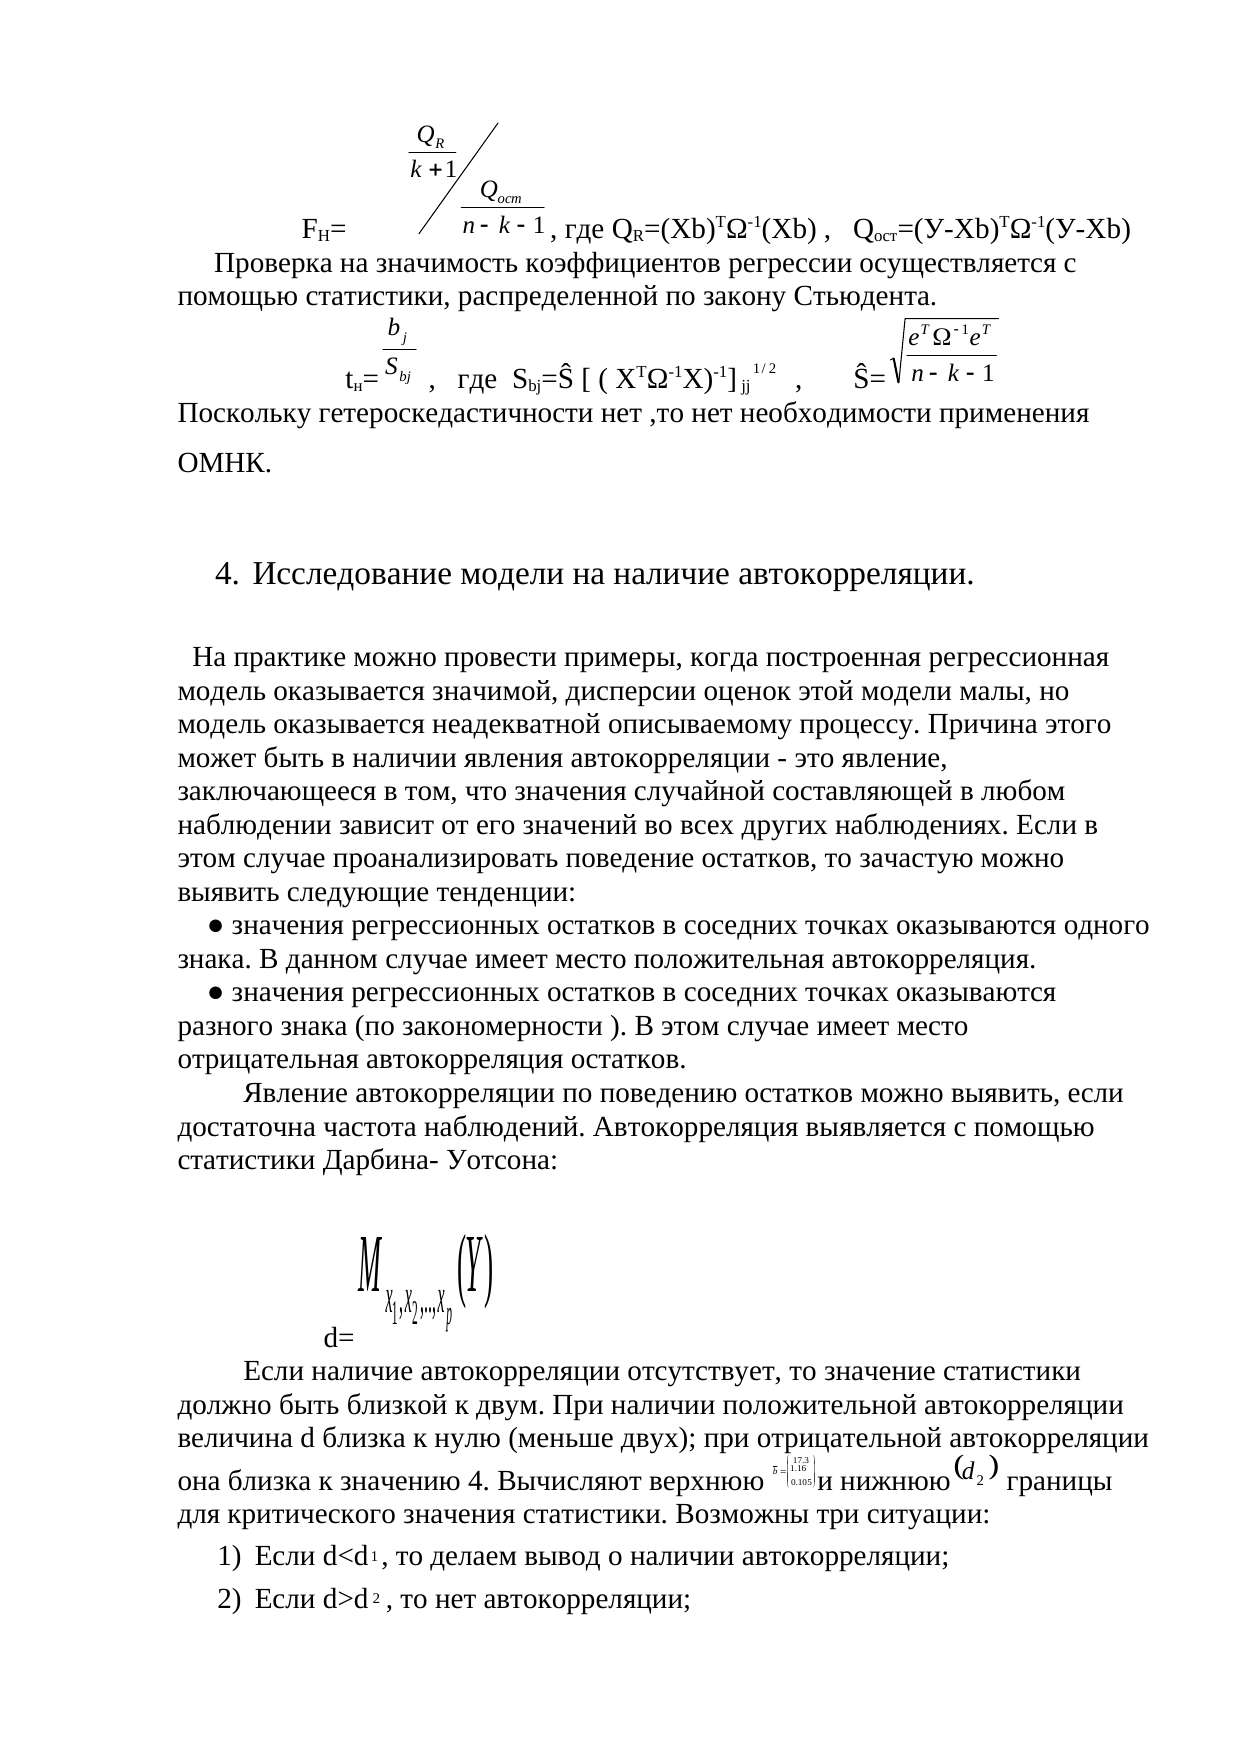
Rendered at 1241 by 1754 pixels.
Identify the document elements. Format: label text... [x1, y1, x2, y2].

text Проверка на значимость коэффициентов регрессии осуществляется с помощью статистики, распределенной по закону Стьюдента. [177, 245, 1152, 312]
list Если d<d, то делаем вывод о наличии автокорреляции; [217, 1530, 1152, 1572]
text Явление автокорреляции по поведению остатков можно выявить, если достаточна частота наблюдений. Автокорреляция выявляется с помощью статистики Дарбина- Уотсона: [177, 1075, 1152, 1176]
text d= [177, 1209, 1152, 1353]
text tн= , где Sbj=Ŝ [ ( XТΩ-1Х)-1] jj , Ŝ= [177, 312, 1152, 395]
text Если наличие автокорреляции отсутствует, то значение статистики должно быть близкой к двум. При наличии положительной автокорреляции величина d близка к нулю (меньше двух); при отрицательной автокорреляции она близка к значению 4. Вычисляют верхнюю и нижнюю границы для критического значения статистики. Возможны три ситуации: [177, 1353, 1152, 1530]
list Если d>d, то нет автокорреляции; [217, 1572, 1152, 1614]
text На практике можно провести примеры, когда построенная регрессионная модель оказывается значимой, дисперсии оценок этой модели малы, но модель оказывается неадекватной описываемому процессу. Причина этого может быть в наличии явления автокорреляции - это явление, заключающееся в том, что значения случайной составляющей в любом наблюдении зависит от его значений во всех других наблюдениях. Если в этом случае проанализировать поведение остатков, то зачастую можно выявить следующие тенденции: [177, 639, 1152, 907]
text Поскольку гетероскедастичности нет ,то нет необходимости применения ОМНК. [177, 395, 1152, 479]
subtitle Исследование модели на наличие автокорреляции. [215, 553, 1152, 591]
text ● значения регрессионных остатков в соседних точках оказываются разного знака (по закономерности ). В этом случае имеет место отрицательная автокорреляция остатков. [177, 974, 1152, 1075]
text FН= , где QR=(Xb)ТΩ-1(Хb) , Qост=(У-Хb)ТΩ-1(У-Хb) [177, 118, 1152, 245]
text ● значения регрессионных остатков в соседних точках оказываются одного знака. В данном случае имеет место положительная автокорреляция. [177, 907, 1152, 974]
